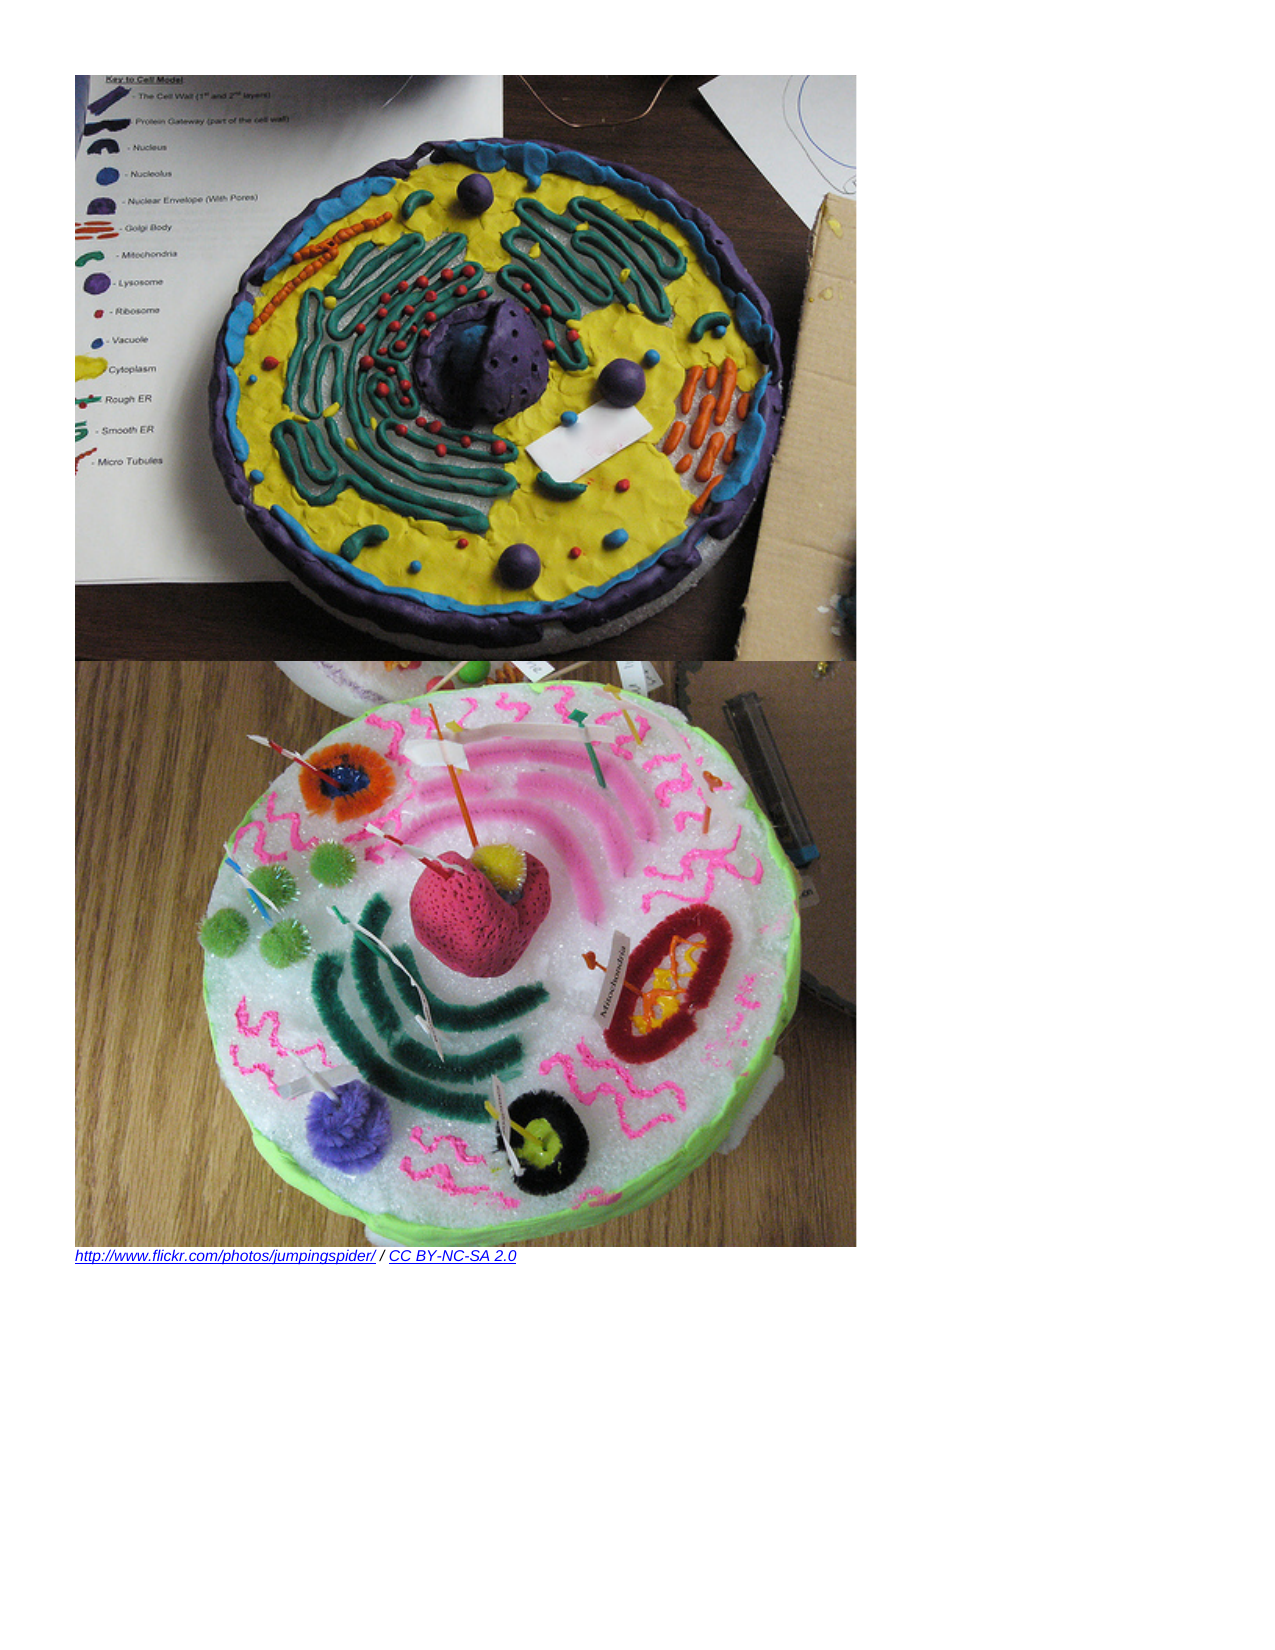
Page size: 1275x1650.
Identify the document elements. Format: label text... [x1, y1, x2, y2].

picture [75, 75, 857, 1247]
